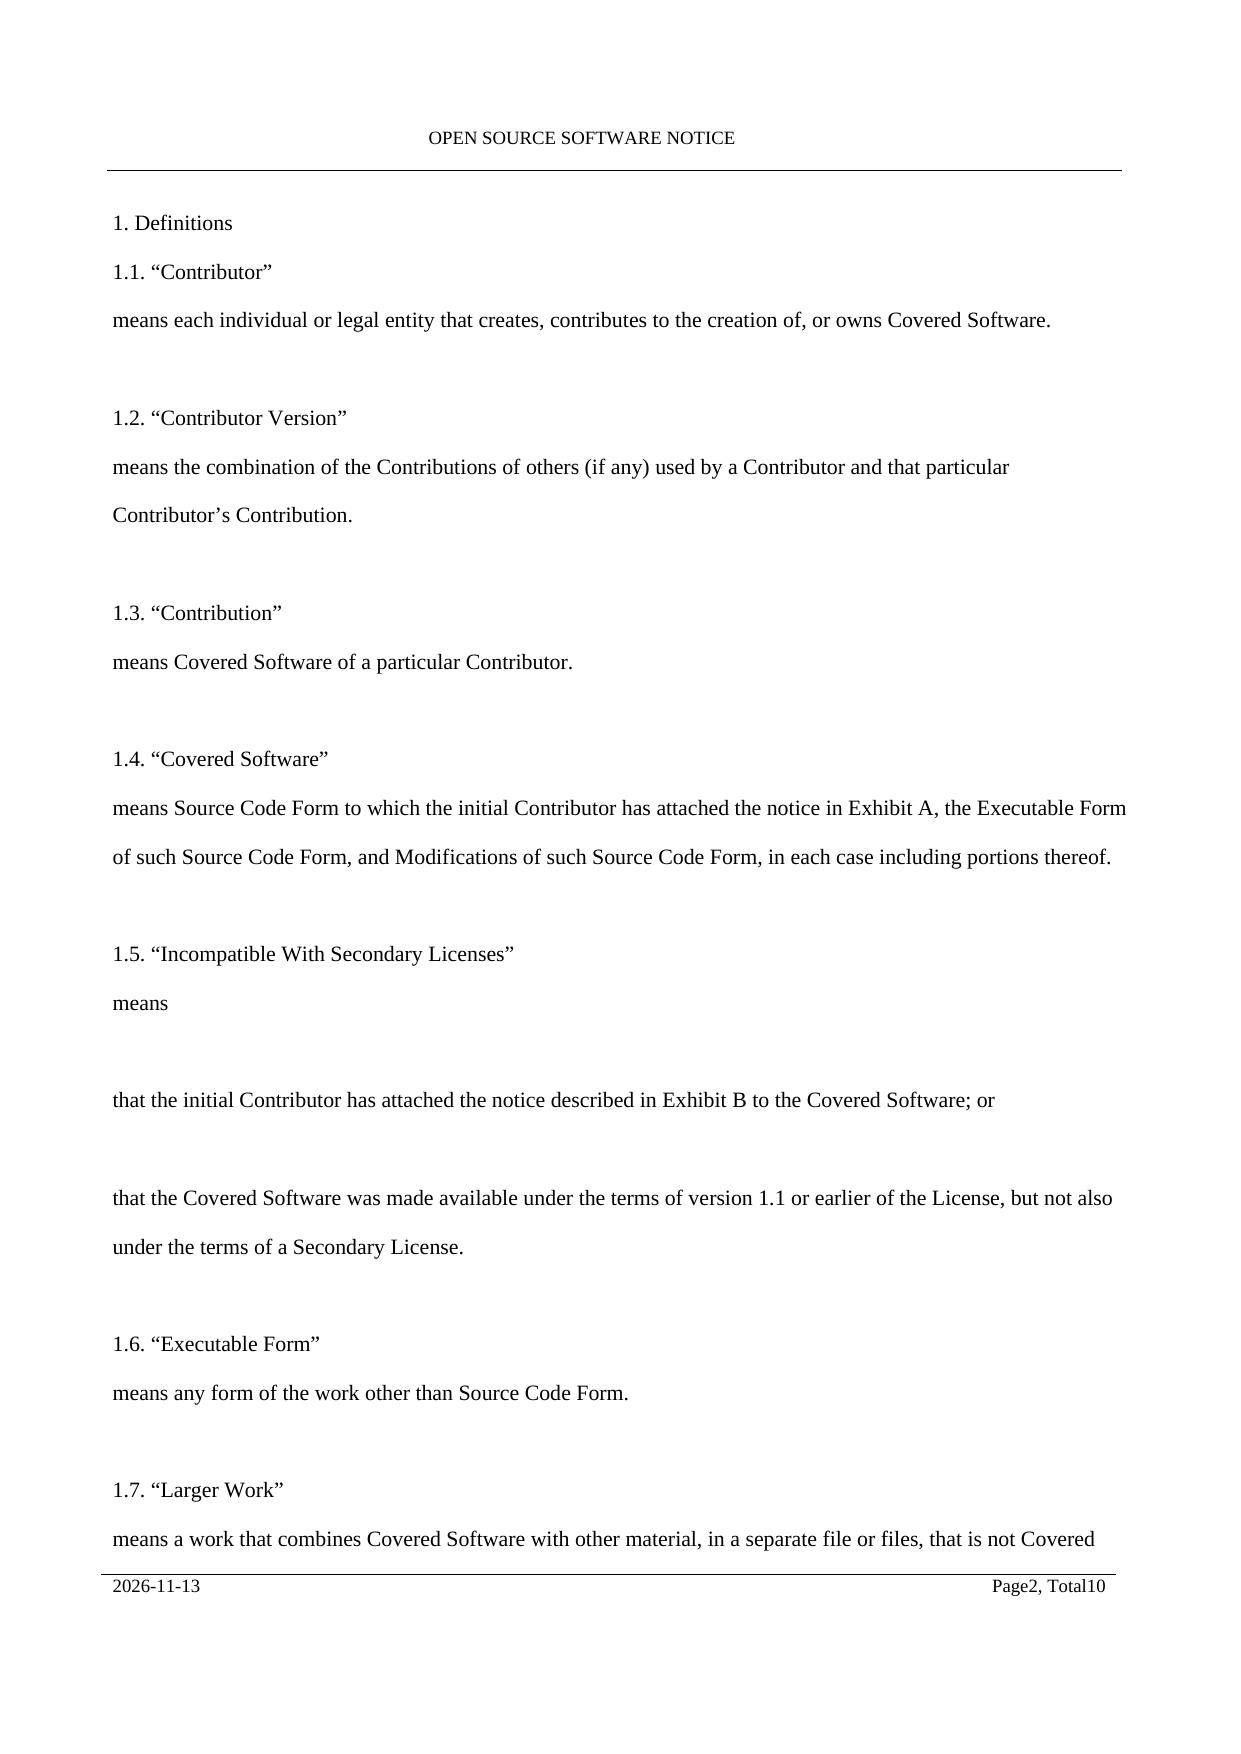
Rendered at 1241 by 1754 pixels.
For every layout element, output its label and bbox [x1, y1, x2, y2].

text [112, 206, 1128, 1555]
